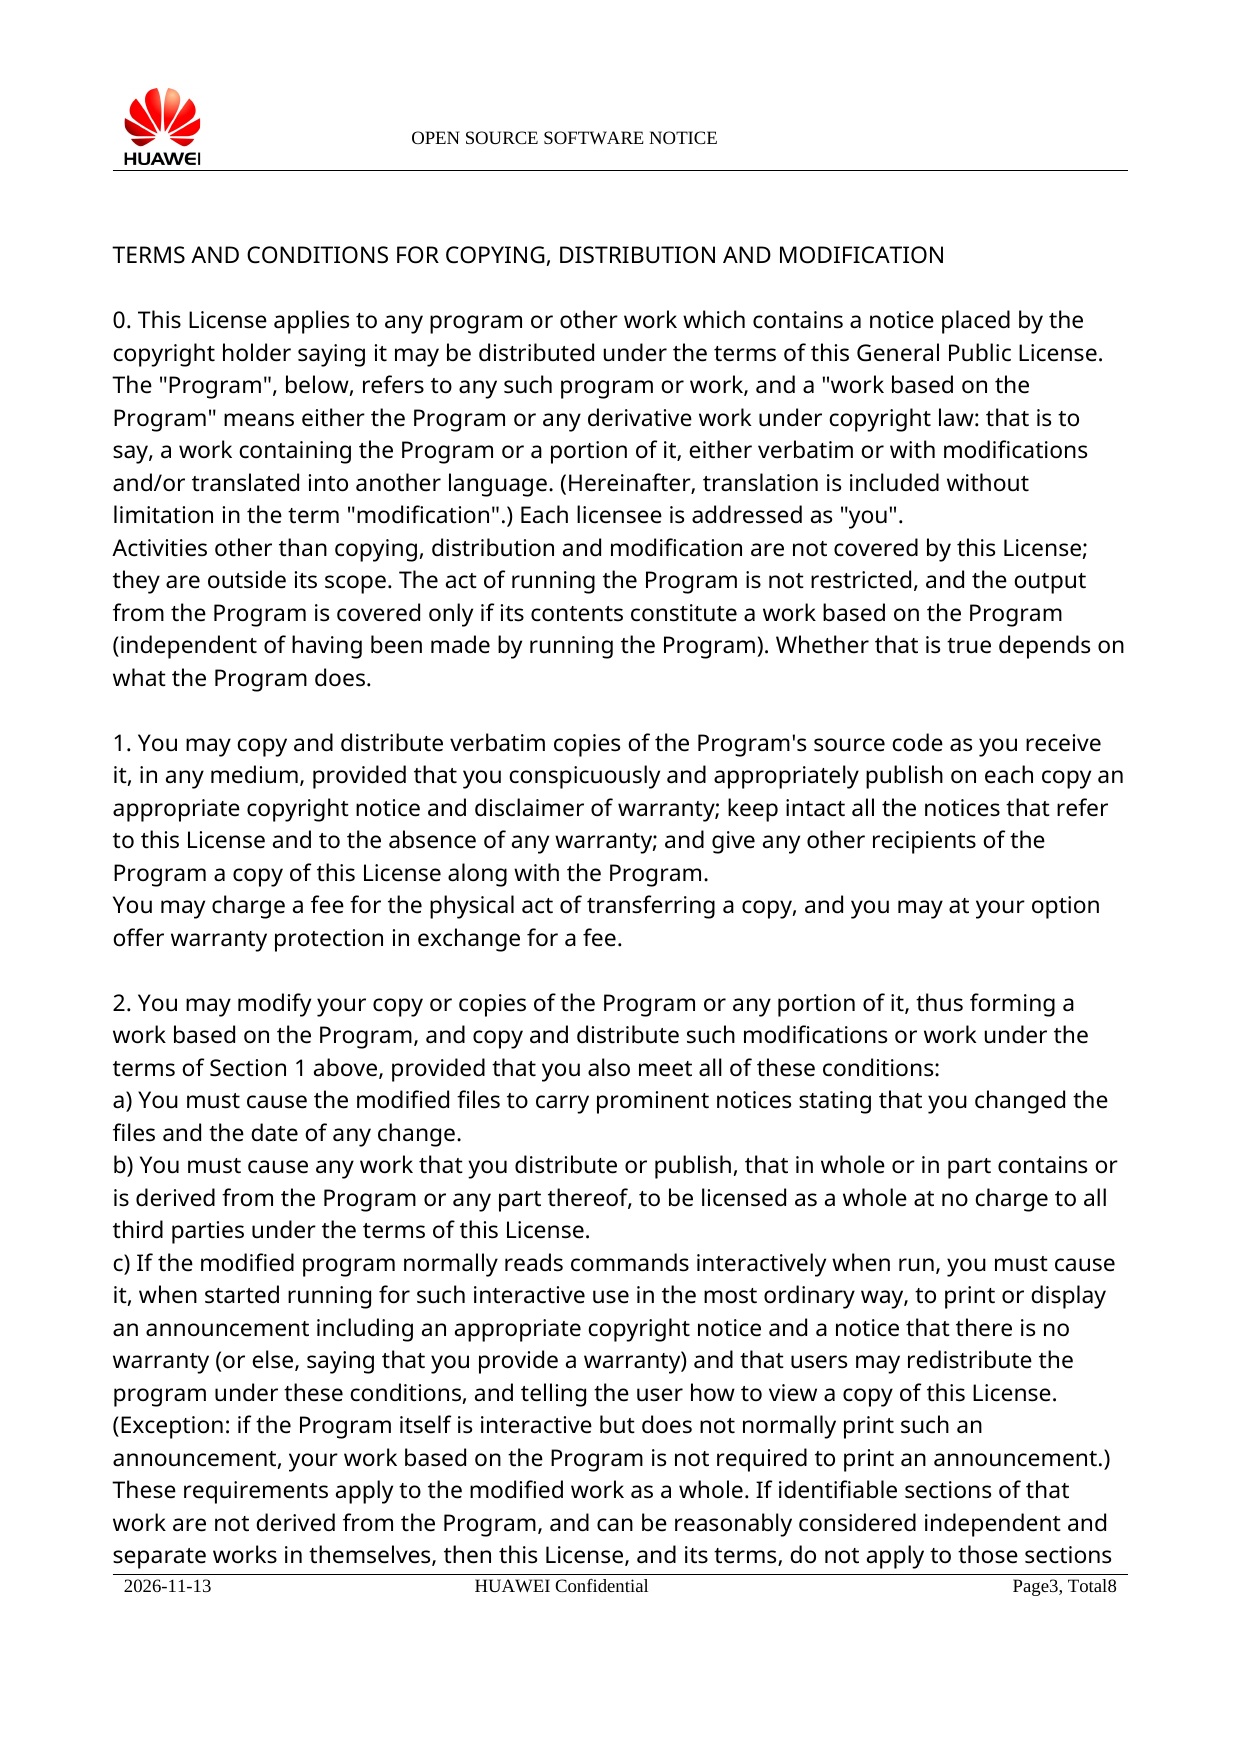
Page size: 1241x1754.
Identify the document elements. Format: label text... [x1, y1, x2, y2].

text 1. You may copy and distribute verbatim copies of the Program's source code as you receive it, in any medium, provided that you conspicuously and appropriately publish on each copy an appropriate copyright notice and disclaimer of warranty; keep intact all the notices that refer to this License and to the absence of any warranty; and give any other recipients of the Program a copy of this License along with the Program. [112, 726, 1128, 889]
text TERMS AND CONDITIONS FOR COPYING, DISTRIBUTION AND MODIFICATION [112, 239, 1128, 271]
text b) You must cause any work that you distribute or publish, that in whole or in part contains or is derived from the Program or any part thereof, to be licensed as a whole at no charge to all third parties under the terms of this License. [112, 1149, 1128, 1246]
text Activities other than copying, distribution and modification are not covered by this License; they are outside its scope. The act of running the Program is not restricted, and the output from the Program is covered only if its contents constitute a work based on the Program (independent of having been made by running the Program). Whether that is true depends on what the Program does. [112, 531, 1128, 694]
text 0. This License applies to any program or other work which contains a notice placed by the copyright holder saying it may be distributed under the terms of this General Public License. The "Program", below, refers to any such program or work, and a "work based on the Program" means either the Program or any derivative work under copyright law: that is to say, a work containing the Program or a portion of it, either verbatim or with modifications and/or translated into another language. (Hereinafter, translation is included without limitation in the term "modification".) Each licensee is addressed as "you". [112, 304, 1128, 531]
text 2. You may modify your copy or copies of the Program or any portion of it, thus forming a work based on the Program, and copy and distribute such modifications or work under the terms of Section 1 above, provided that you also meet all of these conditions: [112, 986, 1128, 1084]
picture [124, 88, 201, 165]
text You may charge a fee for the physical act of transferring a copy, and you may at your option offer warranty protection in exchange for a fee. [112, 889, 1128, 954]
text c) If the modified program normally reads commands interactively when run, you must cause it, when started running for such interactive use in the most ordinary way, to print or display an announcement including an appropriate copyright notice and a notice that there is no warranty (or else, saying that you provide a warranty) and that users may redistribute the program under these conditions, and telling the user how to view a copy of this License. (Exception: if the Program itself is interactive but does not normally print such an announcement, your work based on the Program is not required to print an announcement.) [112, 1246, 1128, 1474]
text a) You must cause the modified files to carry prominent notices stating that you changed the files and the date of any change. [112, 1084, 1128, 1149]
